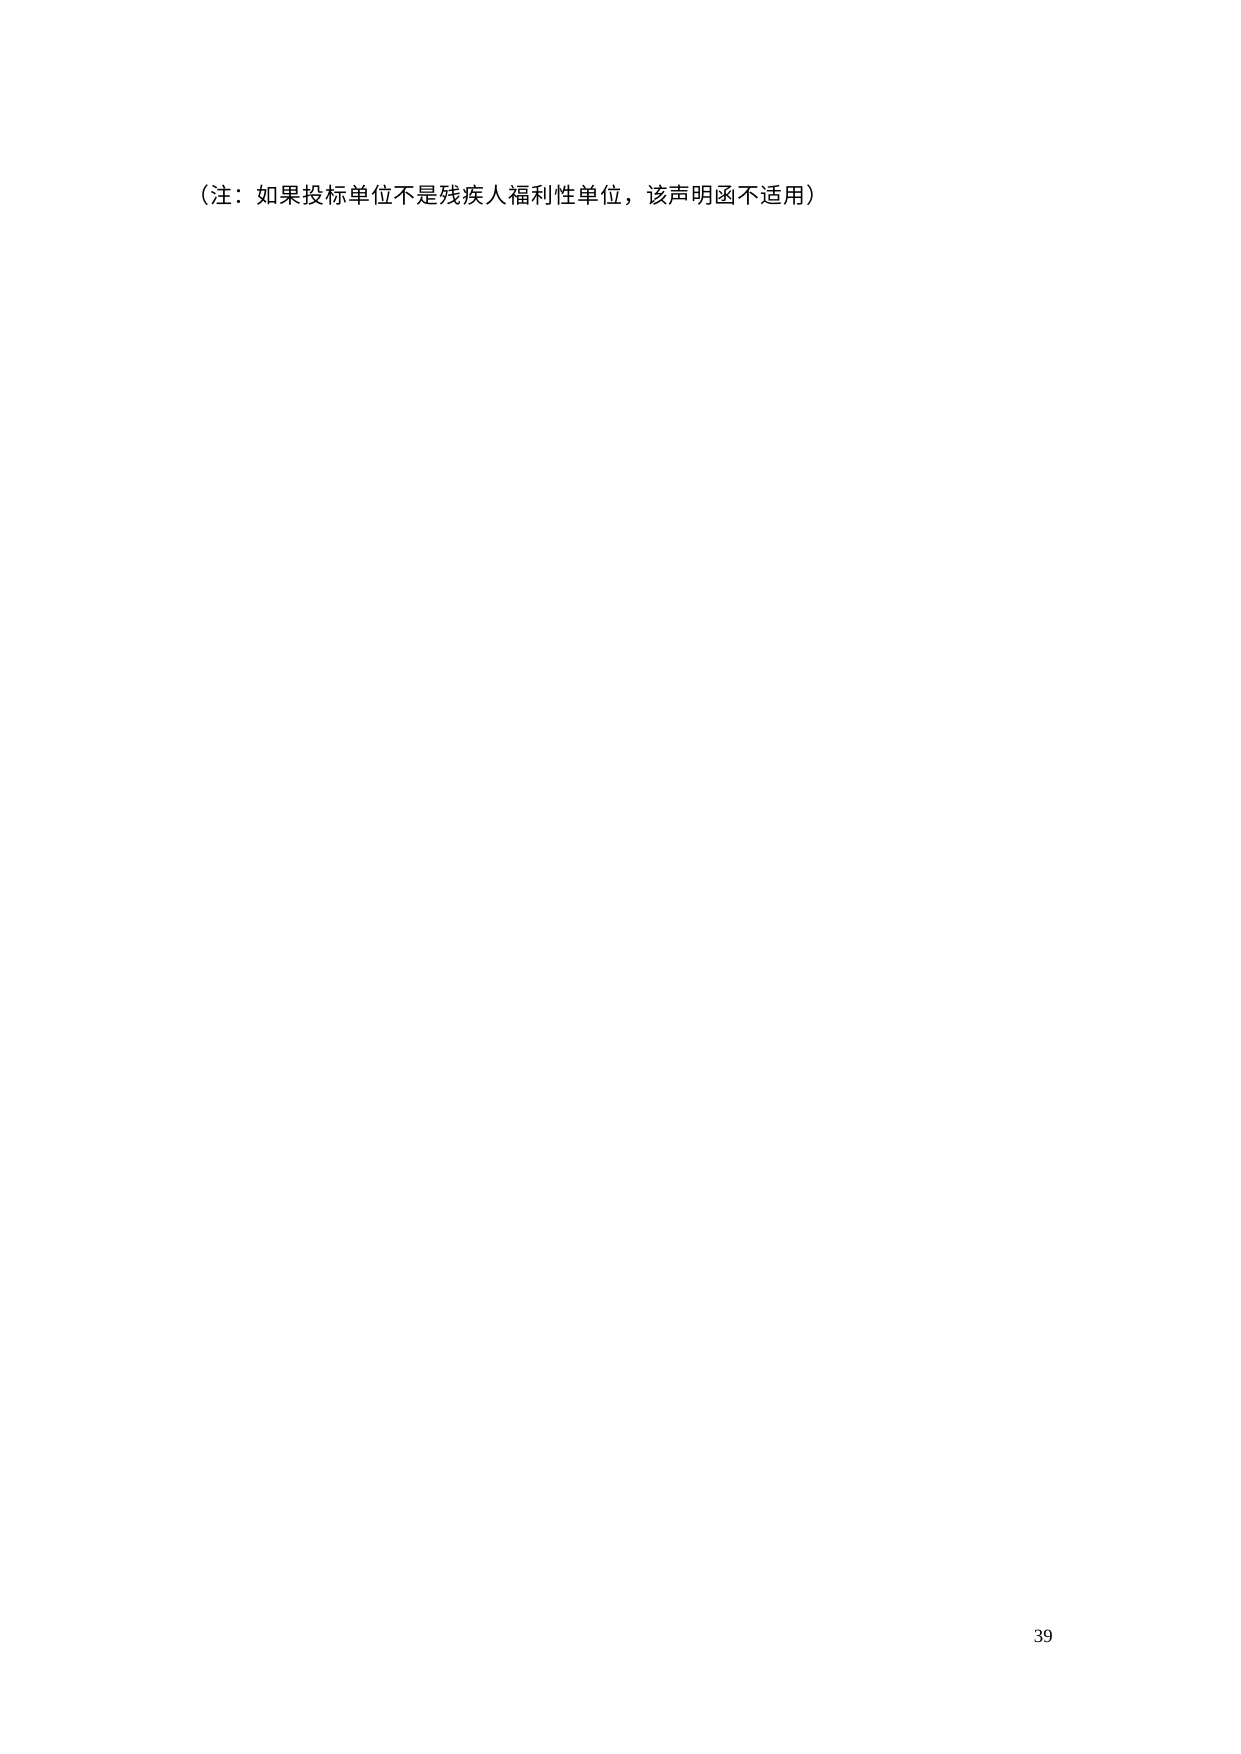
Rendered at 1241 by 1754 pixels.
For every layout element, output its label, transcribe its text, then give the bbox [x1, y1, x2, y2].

text （注：如果投标单位不是残疾人福利性单位，该声明函不适用） [187, 162, 1053, 214]
